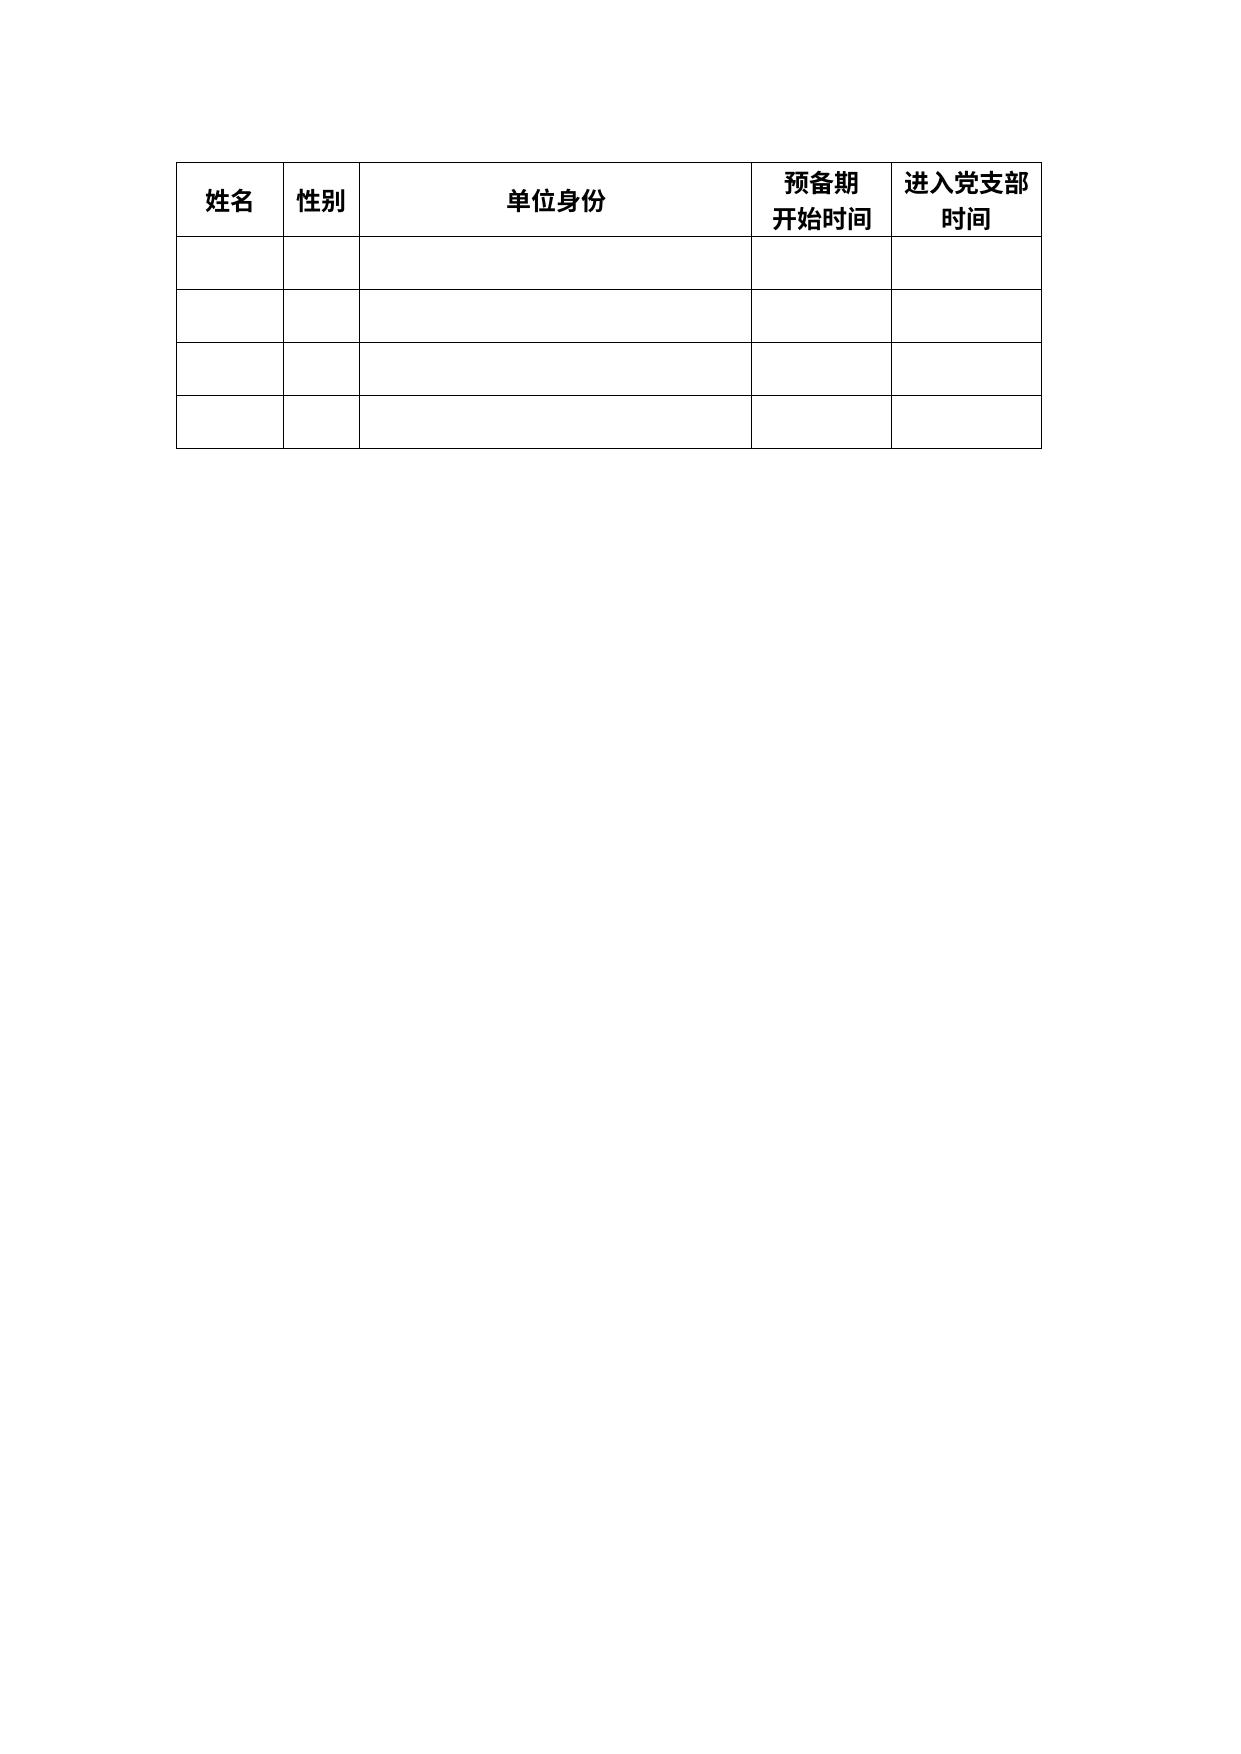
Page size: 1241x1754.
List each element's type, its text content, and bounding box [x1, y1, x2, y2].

table_cell [892, 237, 1041, 289]
table_cell [892, 343, 1041, 395]
table_cell [360, 237, 751, 289]
table_header 进入党支部 时间 [892, 163, 1041, 236]
table_cell [284, 396, 359, 448]
table_cell [284, 237, 359, 289]
table_cell [177, 290, 283, 342]
table_cell [177, 343, 283, 395]
table_cell [892, 396, 1041, 448]
table_header 单位身份 [360, 163, 751, 236]
table_cell [752, 237, 891, 289]
table_cell [752, 290, 891, 342]
table_cell [177, 396, 283, 448]
table_cell [177, 237, 283, 289]
table_cell [284, 343, 359, 395]
table_cell [752, 396, 891, 448]
table_cell [284, 290, 359, 342]
table_cell [752, 343, 891, 395]
table_header 性别 [284, 163, 359, 236]
table_header 预备期 开始时间 [752, 163, 891, 236]
table_cell [360, 343, 751, 395]
table_header 姓名 [177, 163, 283, 236]
table_cell [360, 396, 751, 448]
table_cell [360, 290, 751, 342]
table_cell [892, 290, 1041, 342]
